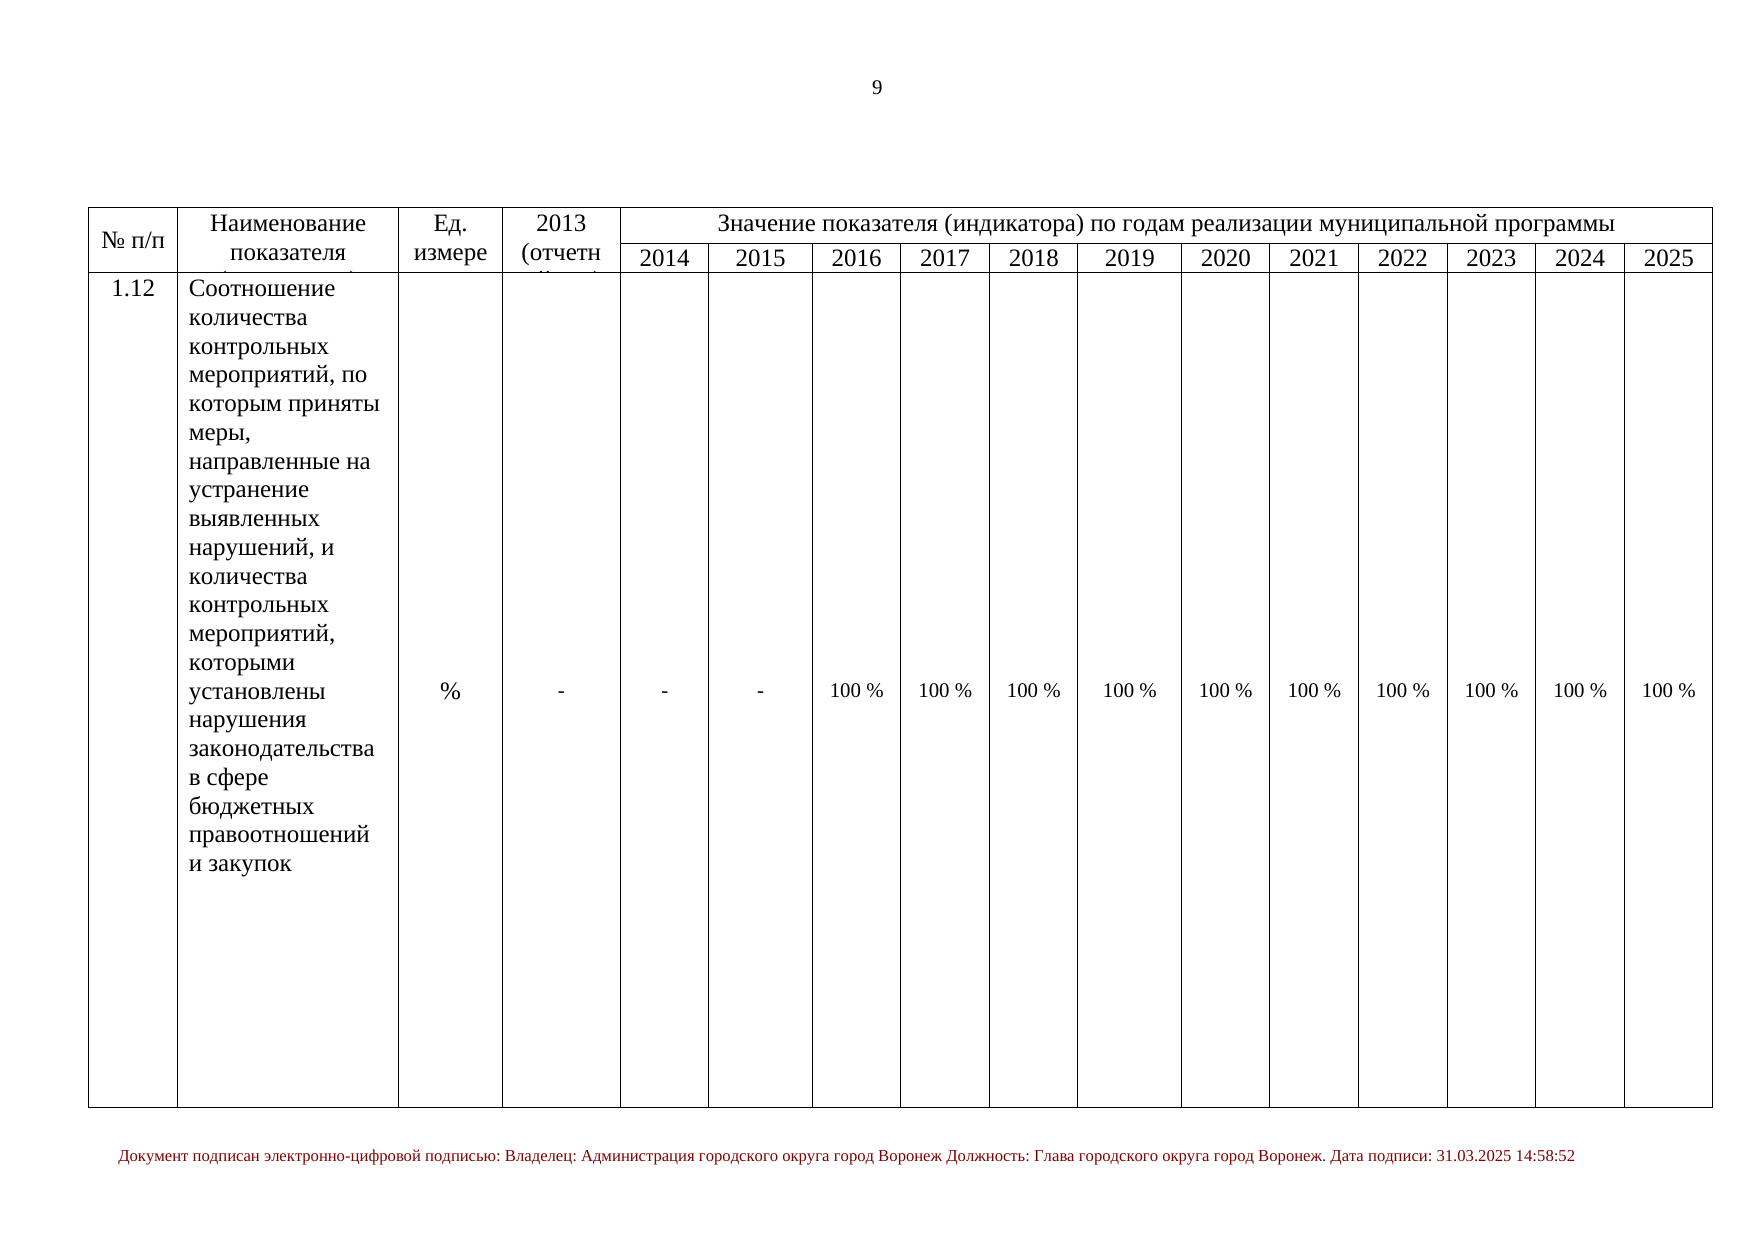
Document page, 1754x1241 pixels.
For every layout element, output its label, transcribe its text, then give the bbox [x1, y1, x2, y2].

table_header Ед. измерения [399, 208, 502, 272]
table_cell 2024 [1536, 244, 1624, 272]
table_cell 100 % [1625, 273, 1712, 1107]
table_cell - [503, 273, 620, 1107]
table_cell 100 % [901, 273, 989, 1107]
table_header № п/п [89, 208, 177, 272]
table_header Наименование показателя (индикатора) [178, 208, 398, 272]
table_cell - [621, 273, 708, 1107]
table_header 2013 (отчетный год) [503, 208, 620, 272]
table_cell 100 % [1182, 273, 1269, 1107]
table_cell 2021 [1270, 244, 1358, 272]
table_cell 2015 [709, 244, 812, 272]
table_cell 2018 [990, 244, 1077, 272]
table_cell 1.12 [89, 273, 177, 1107]
table_cell 100 % [1270, 273, 1358, 1107]
table_cell 100 % [1359, 273, 1447, 1107]
table_cell 2019 [1078, 244, 1181, 272]
table_cell 100 % [1536, 273, 1624, 1107]
table_cell 100 % [990, 273, 1077, 1107]
table_cell 100 % [813, 273, 900, 1107]
table_cell % [399, 273, 502, 1107]
table_cell 2016 [813, 244, 900, 272]
table_cell 2014 [621, 244, 708, 272]
table_cell - [709, 273, 812, 1107]
table_cell 2023 [1448, 244, 1535, 272]
table_header Значение показателя (индикатора) по годам реализации муниципальной программы [621, 208, 1712, 242]
table_cell 2020 [1182, 244, 1269, 272]
table_cell 100 % [1078, 273, 1181, 1107]
table_cell Соотношение количества контрольных мероприятий, по которым приняты меры, направленные на устранение выявленных нарушений, и количества контрольных мероприятий, которыми установлены нарушения законодательства в сфере бюджетных правоотношений и закупок [178, 273, 398, 1107]
table_cell 2022 [1359, 244, 1447, 272]
table_cell 2025 [1625, 244, 1712, 272]
table_cell 100 % [1448, 273, 1535, 1107]
table_cell 2017 [901, 244, 989, 272]
